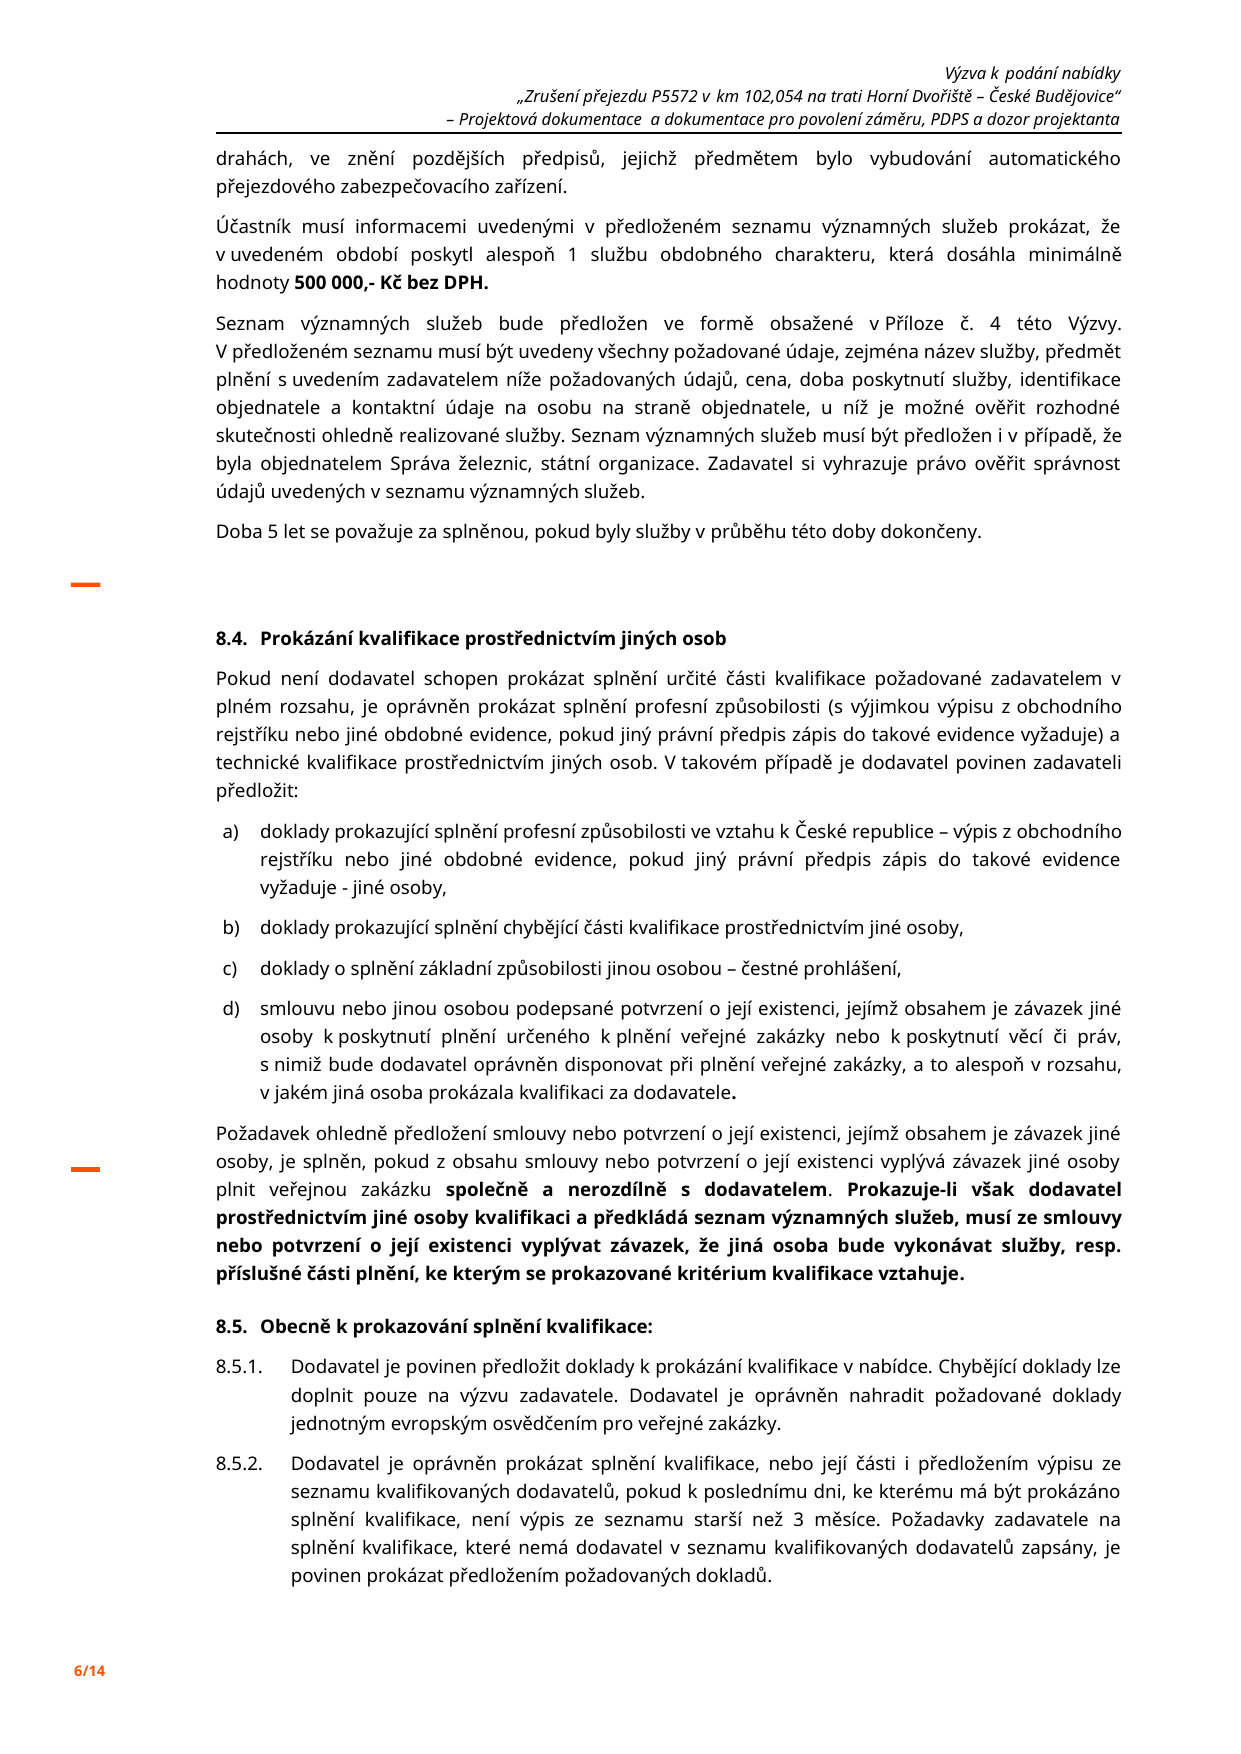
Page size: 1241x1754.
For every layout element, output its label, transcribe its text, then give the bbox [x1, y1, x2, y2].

list Dodavatel je povinen předložit doklady k prokázání kvalifikace v nabídce. Chybějící doklady lze doplnit pouze na výzvu zadavatele. Dodavatel je oprávněn nahradit požadované doklady jednotným evropským osvědčením pro veřejné zakázky. [216, 1354, 1122, 1435]
list Prokázání kvalifikace prostřednictvím jiných osob [216, 625, 1122, 650]
text Seznam významných služeb bude předložen ve formě obsažené v Příloze č. 4 této Výzvy. V předloženém seznamu musí být uvedeny všechny požadované údaje, zejména název služby, předmět plnění s uvedením zadavatelem níže požadovaných údajů, cena, doba poskytnutí služby, identifikace objednatele a kontaktní údaje na osobu na straně objednatele, u níž je možné ověřit rozhodné skutečnosti ohledně realizované služby. Seznam významných služeb musí být předložen i v případě, že byla objednatelem Správa železnic, státní organizace. Zadavatel si vyhrazuje právo ověřit správnost údajů uvedených v seznamu významných služeb. [216, 310, 1122, 504]
text Doba 5 let se považuje za splněnou, pokud byly služby v průběhu této doby dokončeny. [216, 519, 1122, 544]
list doklady prokazující splnění chybějící části kvalifikace prostřednictvím jiné osoby, [222, 914, 1122, 940]
list Dodavatel je oprávněn prokázat splnění kvalifikace, nebo její části i předložením výpisu ze seznamu kvalifikovaných dodavatelů, pokud k poslednímu dni, ke kterému má být prokázáno splnění kvalifikace, není výpis ze seznamu starší než 3 měsíce. Požadavky zadavatele na splnění kvalifikace, které nemá dodavatel v seznamu kvalifikovaných dodavatelů zapsány, je povinen prokázat předložením požadovaných dokladů. [216, 1450, 1122, 1588]
list Obecně k prokazování splnění kvalifikace: [216, 1313, 1122, 1339]
text Účastník musí informacemi uvedenými v předloženém seznamu významných služeb prokázat, že v uvedeném období poskytl alespoň 1 službu obdobného charakteru, která dosáhla minimálně hodnoty 500 000,- Kč bez DPH. [216, 214, 1122, 295]
text Požadavek ohledně předložení smlouvy nebo potvrzení o její existenci, jejímž obsahem je závazek jiné osoby, je splněn, pokud z obsahu smlouvy nebo potvrzení o její existenci vyplývá závazek jiné osoby plnit veřejnou zakázku společně a nerozdílně s dodavatelem. Prokazuje-li však dodavatel prostřednictvím jiné osoby kvalifikaci a předkládá seznam významných služeb, musí ze smlouvy nebo potvrzení o její existenci vyplývat závazek, že jiná osoba bude vykonávat služby, resp. příslušné části plnění, ke kterým se prokazované kritérium kvalifikace vztahuje. [216, 1120, 1122, 1286]
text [216, 145, 1122, 199]
text Pokud není dodavatel schopen prokázat splnění určité části kvalifikace požadované zadavatelem v plném rozsahu, je oprávněn prokázat splnění profesní způsobilosti (s výjimkou výpisu z obchodního rejstříku nebo jiné obdobné evidence, pokud jiný právní předpis zápis do takové evidence vyžaduje) a technické kvalifikace prostřednictvím jiných osob. V takovém případě je dodavatel povinen zadavateli předložit: [216, 665, 1122, 803]
list smlouvu nebo jinou osobou podepsané potvrzení o její existenci, jejímž obsahem je závazek jiné osoby k poskytnutí plnění určeného k plnění veřejné zakázky nebo k poskytnutí věcí či práv, s nimiž bude dodavatel oprávněn disponovat při plnění veřejné zakázky, a to alespoň v rozsahu, v jakém jiná osoba prokázala kvalifikaci za dodavatele. [222, 996, 1122, 1105]
list doklady prokazující splnění profesní způsobilosti ve vztahu k České republice – výpis z obchodního rejstříku nebo jiné obdobné evidence, pokud jiný právní předpis zápis do takové evidence vyžaduje - jiné osoby, [222, 818, 1122, 899]
list doklady o splnění základní způsobilosti jinou osobou – čestné prohlášení, [222, 955, 1122, 981]
